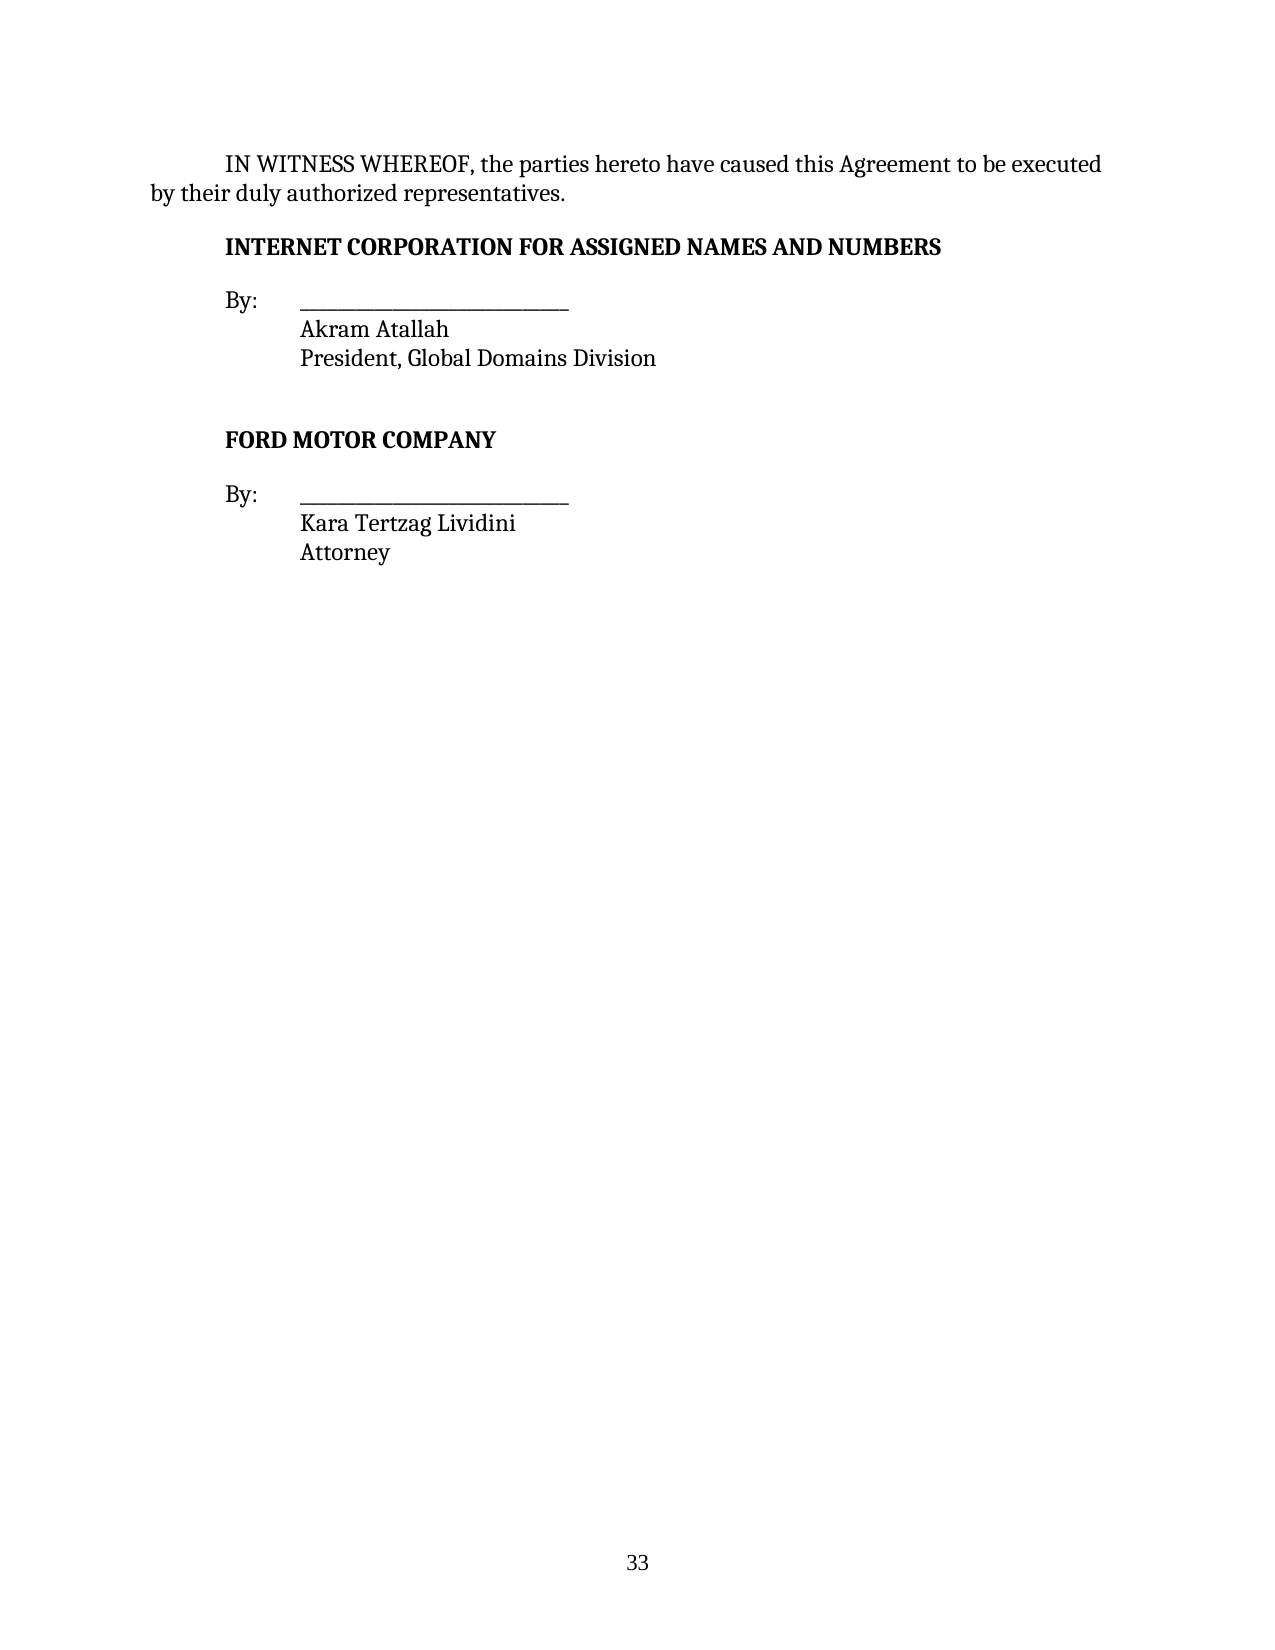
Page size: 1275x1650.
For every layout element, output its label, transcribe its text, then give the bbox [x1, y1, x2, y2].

text Attorney [225, 537, 1125, 593]
text FORD MOTOR COMPANY [150, 426, 1125, 455]
text By: _____________________________ Kara Tertzag Lividini [225, 480, 1125, 537]
text INTERNET CORPORATION FOR ASSIGNED NAMES AND NUMBERS [150, 232, 1125, 261]
text By: _____________________________ Akram Atallah President, Global Domains Division [225, 286, 1125, 401]
text IN WITNESS WHEREOF, the parties hereto have caused this Agreement to be executed by their duly authorized representatives. [150, 150, 1125, 207]
